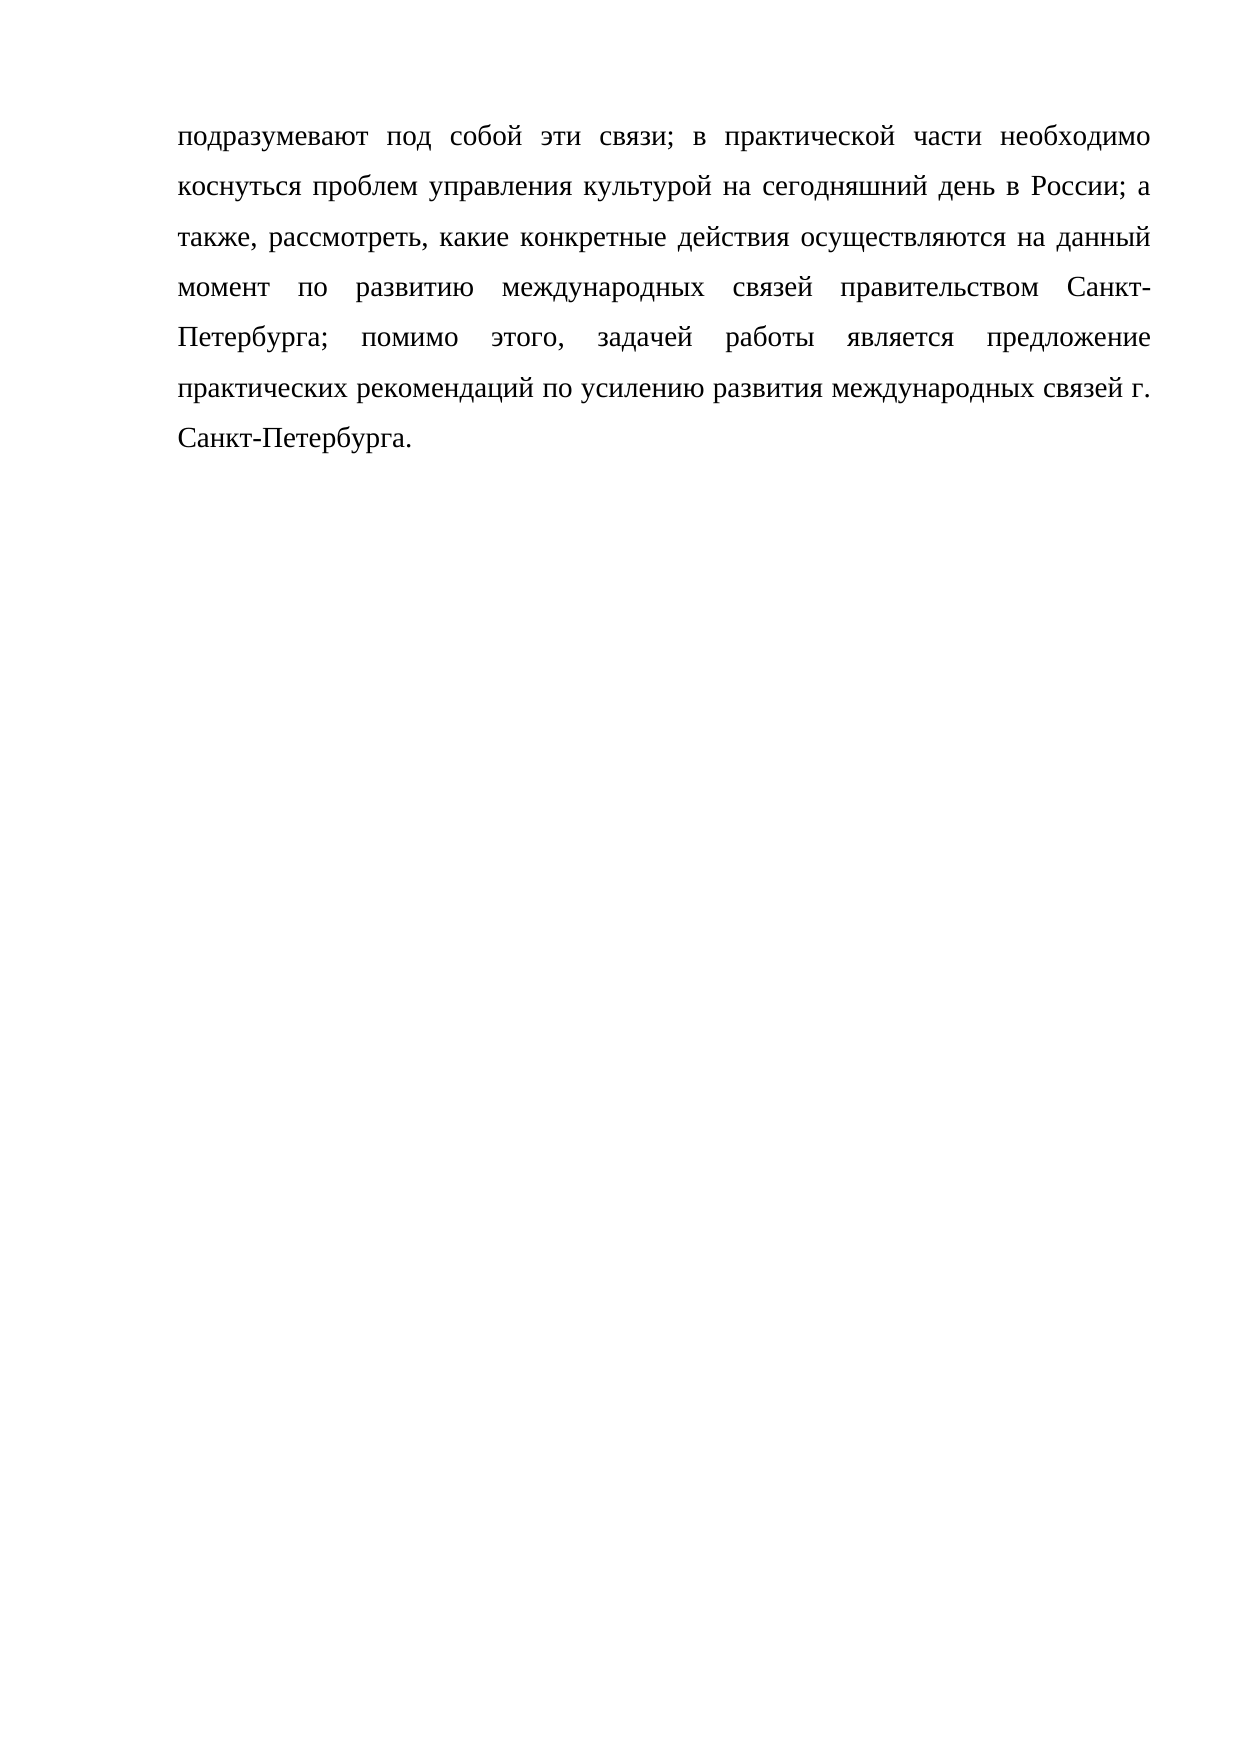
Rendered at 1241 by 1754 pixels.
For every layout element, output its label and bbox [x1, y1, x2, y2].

text [177, 118, 1152, 453]
